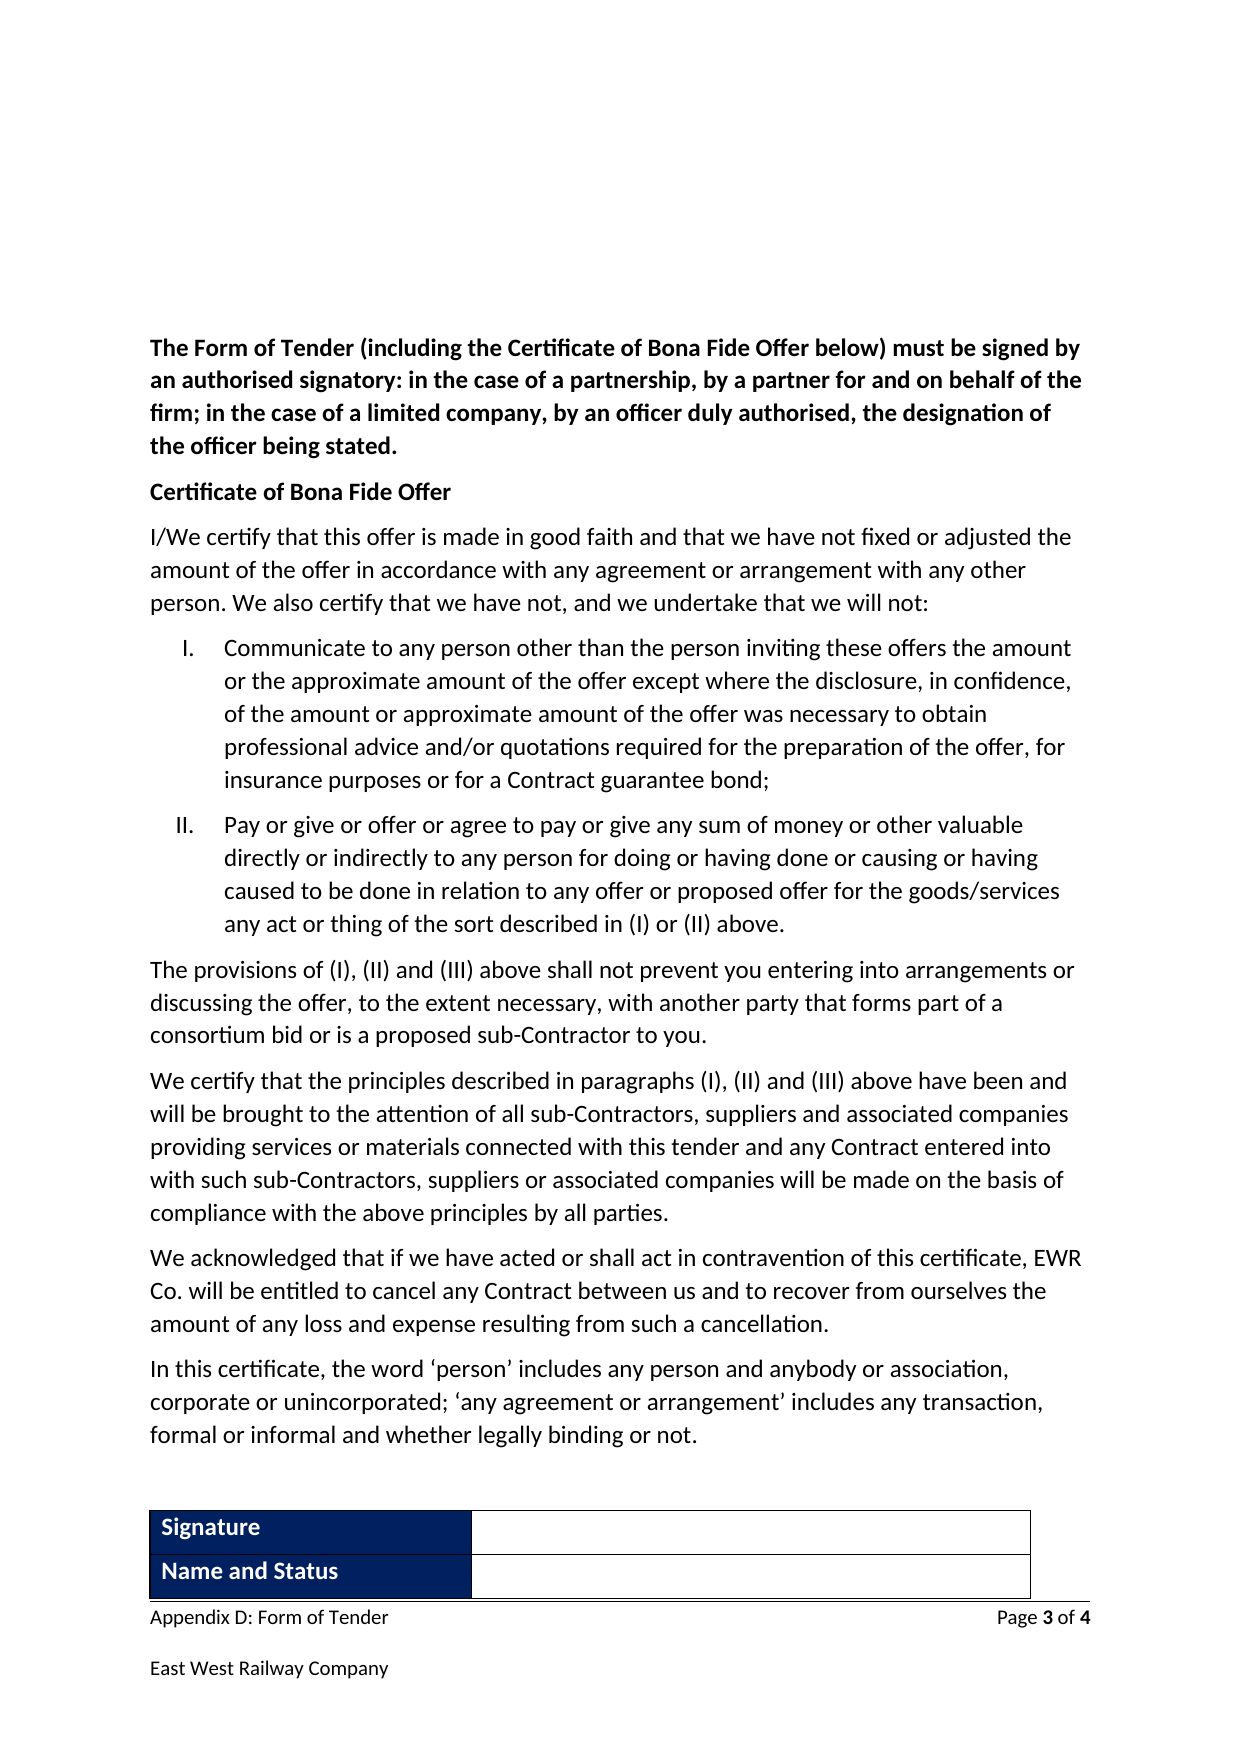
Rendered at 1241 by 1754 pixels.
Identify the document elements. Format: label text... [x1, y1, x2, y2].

subtitle Pay or give or offer or agree to pay or give any sum of money or other valuable directly or indirectly to any person for doing or having done or causing or having caused to be done in relation to any offer or proposed offer for the goods/services any act or thing of the sort described in (I) or (II) above. [194, 809, 1090, 939]
subtitle The Form of Tender (including the Certificate of Bona Fide Offer below) must be signed by an authorised signatory: in the case of a partnership, by a partner for and on behalf of the firm; in the case of a limited company, by an officer duly authorised, the designation of the officer being stated. [150, 332, 1090, 461]
table_cell Name and Status [151, 1555, 471, 1598]
table_header [472, 1511, 1030, 1554]
subtitle Certificate of Bona Fide Offer [150, 476, 1090, 506]
subtitle Communicate to any person other than the person inviting these offers the amount or the approximate amount of the offer except where the disclosure, in confidence, of the amount or approximate amount of the offer was necessary to obtain professional advice and/or quotations required for the preparation of the offer, for insurance purposes or for a Contract guarantee bond; [194, 632, 1090, 795]
table_cell [472, 1555, 1030, 1598]
subtitle The provisions of (I), (II) and (III) above shall not prevent you entering into arrangements or discussing the offer, to the extent necessary, with another party that forms part of a consortium bid or is a proposed sub-Contractor to you. [150, 954, 1090, 1050]
subtitle In this certificate, the word ‘person’ includes any person and anybody or association, corporate or unincorporated; ‘any agreement or arrangement’ includes any transaction, formal or informal and whether legally binding or not. [150, 1353, 1090, 1450]
subtitle We certify that the principles described in paragraphs (I), (II) and (III) above have been and will be brought to the attention of all sub-Contractors, suppliers and associated companies providing services or materials connected with this tender and any Contract entered into with such sub-Contractors, suppliers or associated companies will be made on the basis of compliance with the above principles by all parties. [150, 1065, 1090, 1227]
subtitle I/We certify that this offer is made in good faith and that we have not fixed or adjusted the amount of the offer in accordance with any agreement or arrangement with any other person. We also certify that we have not, and we undertake that we will not: [150, 521, 1090, 618]
table_header Signature [151, 1511, 471, 1554]
subtitle We acknowledged that if we have acted or shall act in contravention of this certificate, EWR Co. will be entitled to cancel any Contract between us and to recover from ourselves the amount of any loss and expense resulting from such a cancellation. [150, 1242, 1090, 1338]
